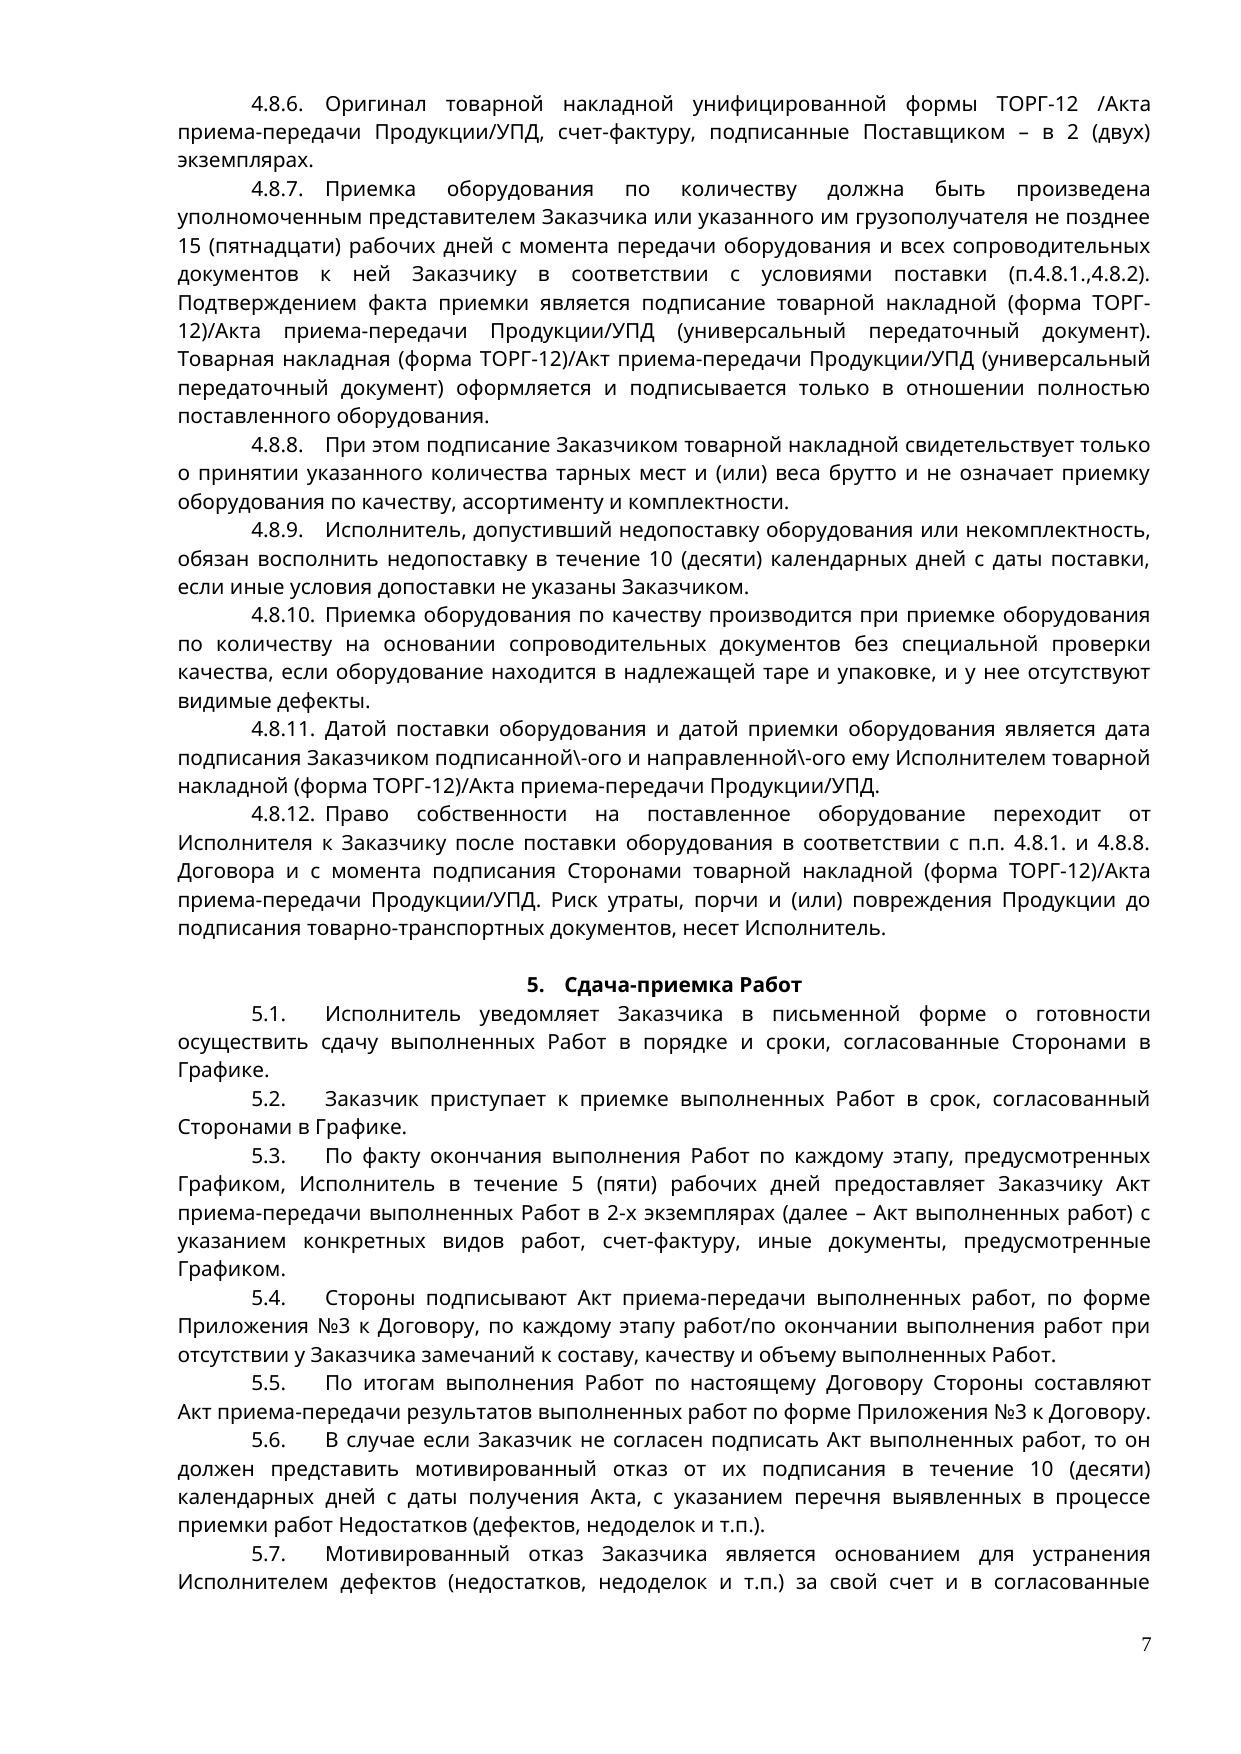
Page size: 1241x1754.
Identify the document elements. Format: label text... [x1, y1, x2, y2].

list Стороны подписывают Акт приема-передачи выполненных работ, по форме Приложения №3 к Договору, по каждому этапу работ/по окончании выполнения работ при отсутствии у Заказчика замечаний к составу, качеству и объему выполненных Работ. [177, 1283, 1152, 1368]
list Сдача-приемка Работ [177, 970, 1152, 999]
list Исполнитель уведомляет Заказчика в письменной форме о готовности осуществить сдачу выполненных Работ в порядке и сроки, согласованные Сторонами в Графике. [177, 999, 1152, 1084]
list По итогам выполнения Работ по настоящему Договору Стороны составляют Акт приема-передачи результатов выполненных работ по форме Приложения №3 к Договору. [177, 1368, 1152, 1425]
list При этом подписание Заказчиком товарной накладной свидетельствует только о принятии указанного количества тарных мест и (или) веса брутто и не означает приемку оборудования по качеству, ассортименту и комплектности. [177, 430, 1152, 515]
list Датой поставки оборудования и датой приемки оборудования является дата подписания Заказчиком подписанной\-ого и направленной\-ого ему Исполнителем товарной накладной (форма ТОРГ-12)/Акта приема-передачи Продукции/УПД. [177, 714, 1152, 799]
list Заказчик приступает к приемке выполненных Работ в срок, согласованный Сторонами в Графике. [177, 1084, 1152, 1141]
list Приемка оборудования по количеству должна быть произведена уполномоченным представителем Заказчика или указанного им грузополучателя не позднее 15 (пятнадцати) рабочих дней с момента передачи оборудования и всех сопроводительных документов к ней Заказчику в соответствии с условиями поставки (п.4.8.1.,4.8.2). Подтверждением факта приемки является подписание товарной накладной (форма ТОРГ-12)/Акта приема-передачи Продукции/УПД (универсальный передаточный документ). Товарная накладная (форма ТОРГ-12)/Акт приема-передачи Продукции/УПД (универсальный передаточный документ) оформляется и подписывается только в отношении полностью поставленного оборудования. [177, 174, 1152, 430]
list Приемка оборудования по качеству производится при приемке оборудования по количеству на основании сопроводительных документов без специальной проверки качества, если оборудование находится в надлежащей таре и упаковке, и у нее отсутствуют видимые дефекты. [177, 601, 1152, 714]
list По факту окончания выполнения Работ по каждому этапу, предусмотренных Графиком, Исполнитель в течение 5 (пяти) рабочих дней предоставляет Заказчику Акт приема-передачи выполненных Работ в 2-х экземплярах (далее – Акт выполненных работ) с указанием конкретных видов работ, счет-фактуру, иные документы, предусмотренные Графиком. [177, 1141, 1152, 1283]
list Оригинал товарной накладной унифицированной формы ТОРГ-12 /Акта приема-передачи Продукции/УПД, счет-фактуру, подписанные Поставщиком – в 2 (двух) экземплярах. [177, 89, 1152, 174]
list Исполнитель, допустивший недопоставку оборудования или некомплектность, обязан восполнить недопоставку в течение 10 (десяти) календарных дней с даты поставки, если иные условия допоставки не указаны Заказчиком. [177, 515, 1152, 601]
list Право собственности на поставленное оборудование переходит от Исполнителя к Заказчику после поставки оборудования в соответствии с п.п. 4.8.1. и 4.8.8. Договора и с момента подписания Сторонами товарной накладной (форма ТОРГ-12)/Акта приема-передачи Продукции/УПД. Риск утраты, порчи и (или) повреждения Продукции до подписания товарно-транспортных документов, несет Исполнитель. [177, 799, 1152, 942]
list В случае если Заказчик не согласен подписать Акт выполненных работ, то он должен представить мотивированный отказ от их подписания в течение 10 (десяти) календарных дней с даты получения Акта, с указанием перечня выявленных в процессе приемки работ Недостатков (дефектов, недоделок и т.п.). [177, 1425, 1152, 1539]
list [177, 1539, 1152, 1596]
